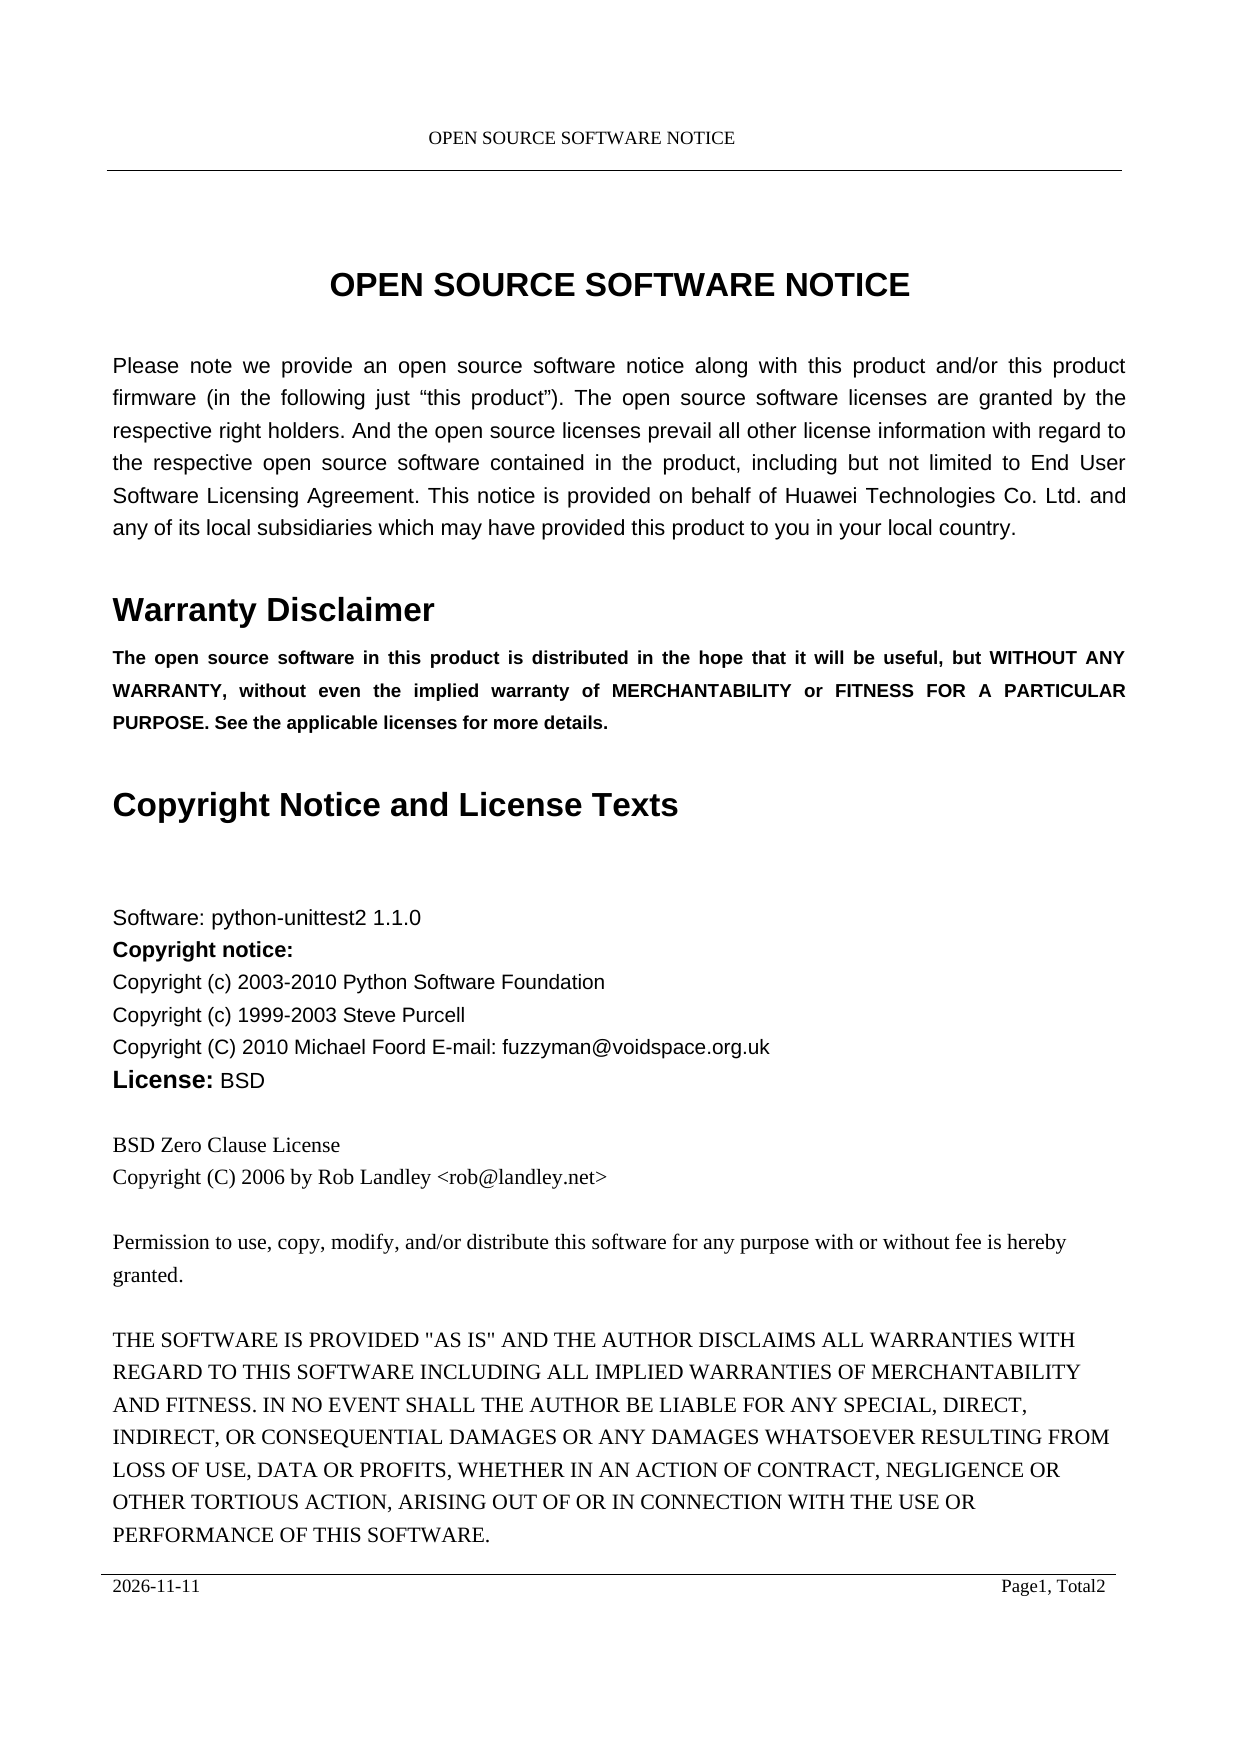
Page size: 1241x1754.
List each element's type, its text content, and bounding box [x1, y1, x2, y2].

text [112, 1063, 1128, 1551]
text The open source software in this product is distributed in the hope that it will be useful, but WITHOUT ANY WARRANTY, without even the implied warranty of MERCHANTABILITY or FITNESS FOR A PARTICULAR PURPOSE. See the applicable licenses for more details. [112, 641, 1128, 739]
text Copyright (c) 1999-2003 Steve Purcell [112, 998, 1128, 1031]
text OPEN SOURCE SOFTWARE NOTICE [112, 251, 1128, 316]
text Warranty Disclaimer [112, 576, 1128, 641]
text Copyright notice: [112, 933, 1128, 966]
text Software: python-unittest2 1.1.0 [112, 901, 1128, 933]
text Please note we provide an open source software notice along with this product and/or this product firmware (in the following just “this product”). The open source software licenses are granted by the respective right holders. And the open source licenses prevail all other license information with regard to the respective open source software contained in the product, including but not limited to End User Software Licensing Agreement. This notice is provided on behalf of Huawei Technologies Co. Ltd. and any of its local subsidiaries which may have provided this product to you in your local country. [112, 349, 1128, 544]
text Copyright Notice and License Texts [112, 771, 1128, 836]
text Copyright (c) 2003-2010 Python Software Foundation [112, 966, 1128, 998]
text Copyright (C) 2010 Michael Foord E-mail: fuzzyman@voidspace.org.uk [112, 1031, 1128, 1063]
